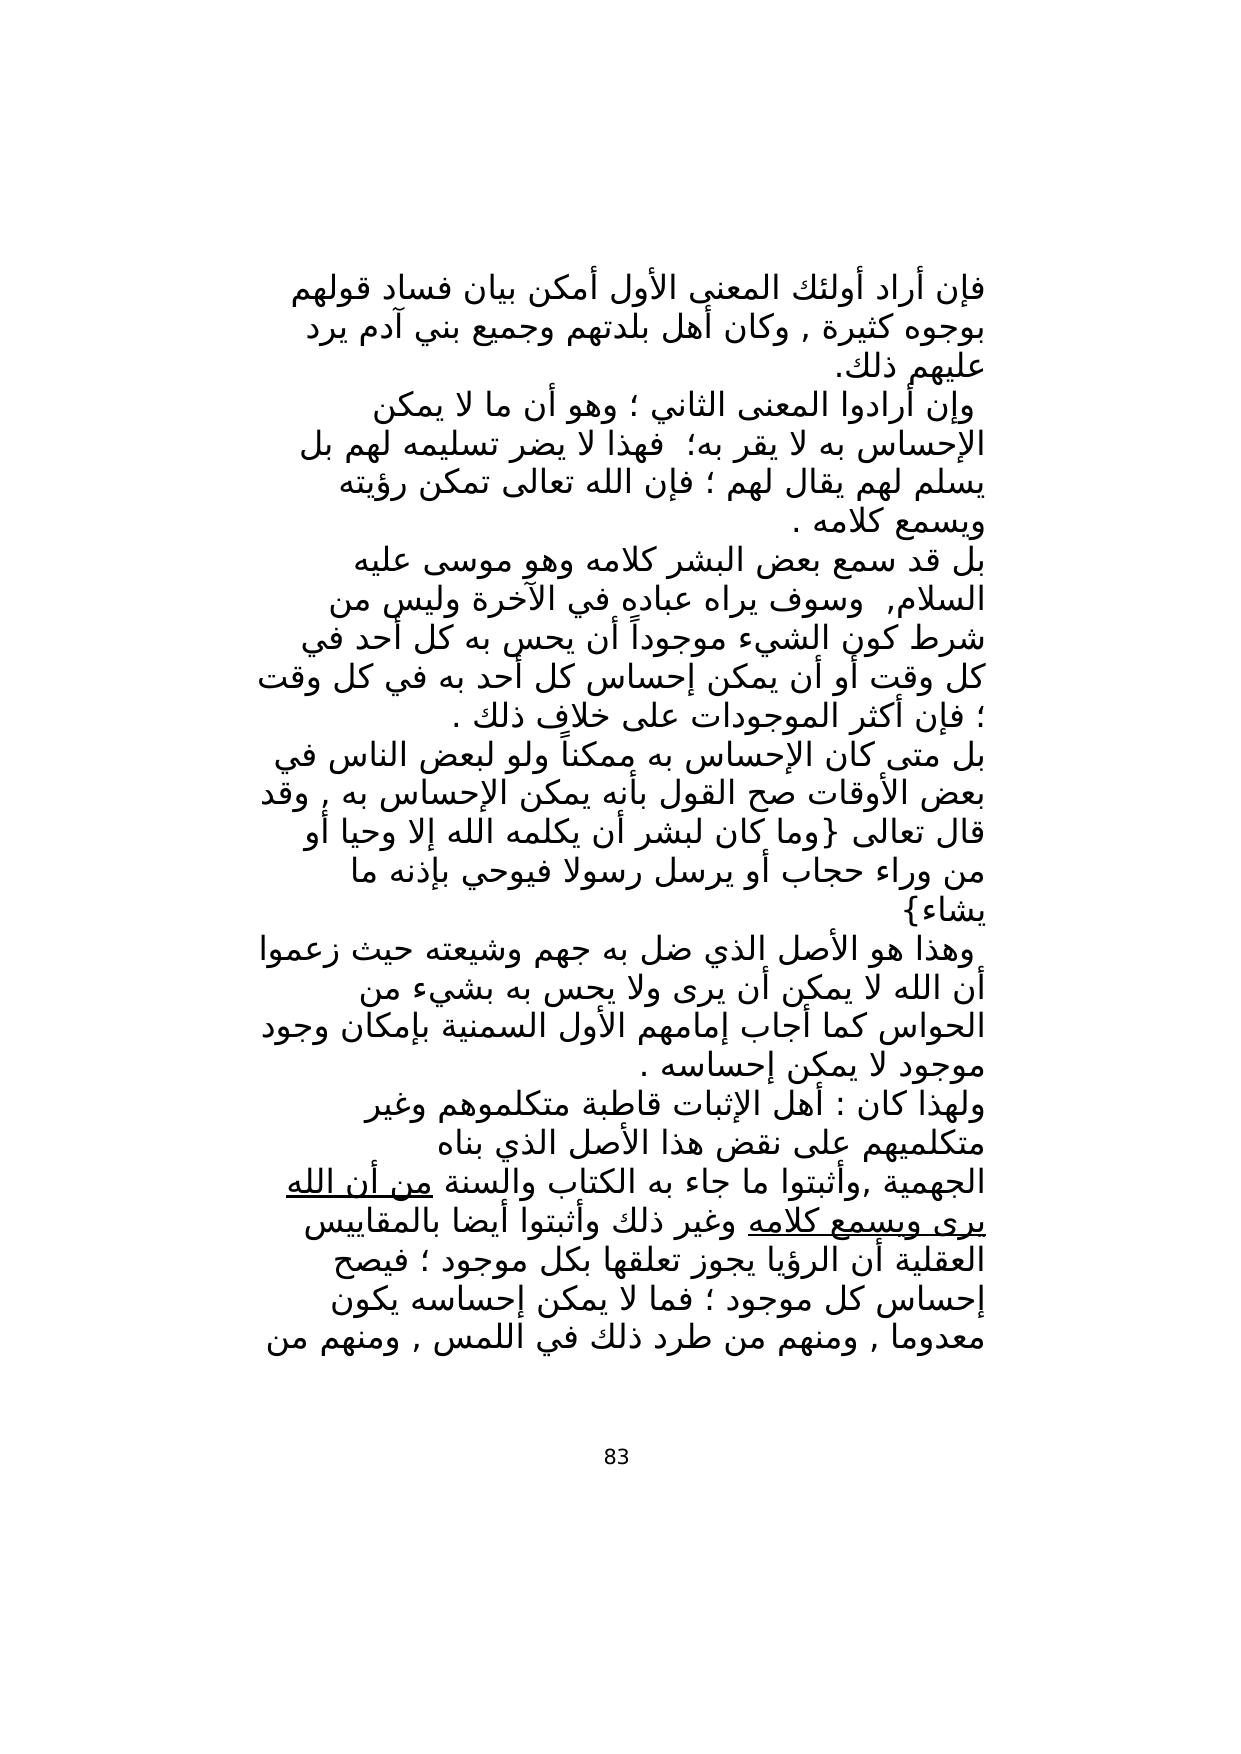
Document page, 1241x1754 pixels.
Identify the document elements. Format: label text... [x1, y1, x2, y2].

text وهذا هو الأصل الذي ضل به جهم وشيعته حيث زعموا أن الله لا يمكن أن يرى ولا يحس به بشيء من الحواس كما أجاب إمامهم الأول السمنية بإمكان وجود موجود لا يمكن إحساسه . [254, 929, 986, 1085]
text فإن أراد أولئك المعنى الأول أمكن بيان فساد قولهم بوجوه كثيرة , وكان أهل بلدتهم وجميع بني آدم يرد عليهم ذلك. [254, 269, 986, 385]
text بل قد سمع بعض البشر كلامه وهو موسى عليه السلام, وسوف يراه عباده في الآخرة وليس من شرط كون الشيء موجوداً أن يحس به كل أحد في كل وقت أو أن يمكن إحساس كل أحد به في كل وقت ؛ فإن أكثر الموجودات على خلاف ذلك . [254, 541, 986, 735]
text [254, 1085, 986, 1357]
text وإن أرادوا المعنى الثاني ؛ وهو أن ما لا يمكن الإحساس به لا يقر به؛ فهذا لا يضر تسليمه لهم بل يسلم لهم يقال لهم ؛ فإن الله تعالى تمكن رؤيته ويسمع كلامه . [254, 385, 986, 541]
text بل متى كان الإحساس به ممكناً ولو لبعض الناس في بعض الأوقات صح القول بأنه يمكن الإحساس به , وقد قال تعالى {وما كان لبشر أن يكلمه الله إلا وحيا أو من وراء حجاب أو يرسل رسولا فيوحي بإذنه ما يشاء} [254, 735, 986, 929]
